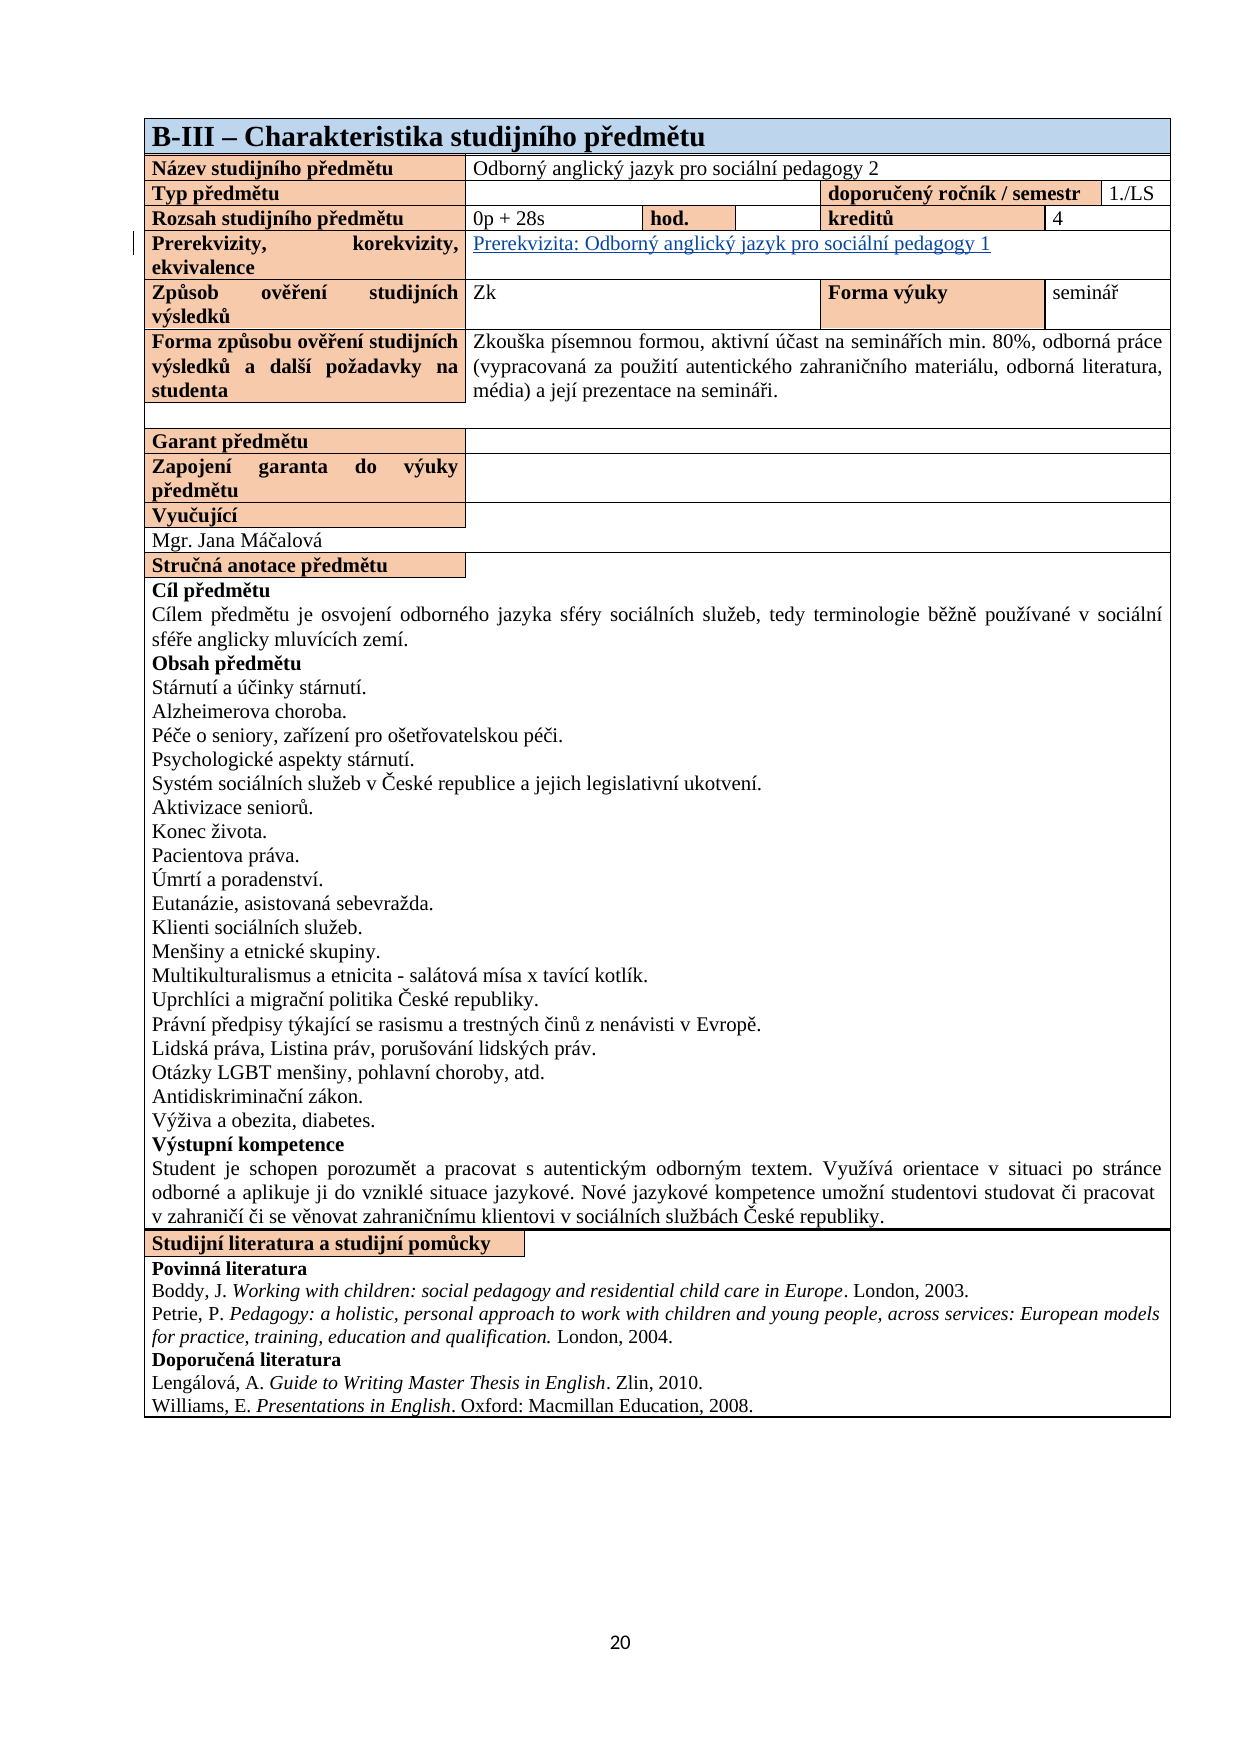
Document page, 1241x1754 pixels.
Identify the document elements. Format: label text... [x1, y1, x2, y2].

table_cell Stručná anotace předmětu [145, 553, 465, 577]
table_cell Název studijního předmětu [145, 156, 465, 180]
table_cell [736, 206, 820, 230]
table_cell Vyučující [145, 503, 465, 527]
table_cell Zapojení garanta do výuky předmětu [145, 454, 465, 502]
table_cell Typ předmětu [145, 181, 465, 205]
table_cell [466, 553, 1170, 577]
table_cell 1./LS [1102, 181, 1170, 205]
table_cell doporučený ročník / semestr [821, 181, 1101, 205]
table_cell seminář [1046, 280, 1170, 328]
table_cell Rozsah studijního předmětu [145, 206, 465, 230]
table_cell Prerekvizity, korekvizity, ekvivalence [145, 231, 465, 279]
table_cell Cíl předmětu Cílem předmětu je osvojení odborného jazyka sféry sociálních služeb, tedy terminologie běžně používané v sociální sféře anglicky mluvících zemí. Obsah předmětu Stárnutí a účinky stárnutí. Alzheimerova choroba. Péče o seniory, zařízení pro ošetřovatelskou péči. Psychologické aspekty stárnutí. Systém sociálních služeb v České republice a jejich legislativní ukotvení. Aktivizace seniorů. Konec života. Pacientova práva. Úmrtí a poradenství. Eutanázie, asistovaná sebevražda. Klienti sociálních služeb. Menšiny a etnické skupiny. Multikulturalismus a etnicita - salátová mísa x tavící kotlík. Uprchlíci a migrační politika České republiky. Právní předpisy týkající se rasismu a trestných činů z nenávisti v Evropě. Lidská práva, Listina práv, porušování lidských práv. Otázky LGBT menšiny, pohlavní choroby, atd. Antidiskriminační zákon. Výživa a obezita, diabetes. Výstupní kompetence Student je schopen porozumět a pracovat s autentickým odborným textem. Využívá orientace v situaci po stránce odborné a aplikuje ji do vzniklé situace jazykové. Nové jazykové kompetence umožní studentovi studovat či pracovat v zahraničí či se věnovat zahraničnímu klientovi v sociálních službách České republiky. [145, 577, 1170, 1228]
table_cell kreditů [821, 206, 1044, 230]
table_cell [145, 402, 1170, 428]
table_cell Způsob ověření studijních výsledků [145, 280, 465, 328]
table_cell [466, 429, 1170, 453]
table_cell [466, 503, 1170, 527]
table_cell Forma výuky [821, 280, 1044, 328]
table_cell [525, 1231, 1170, 1256]
table_cell [466, 454, 1170, 502]
table_cell [466, 181, 820, 205]
table_cell Povinná literatura Boddy, J. Working with children: social pedagogy and residential child care in Europe. London, 2003. Petrie, P. Pedagogy: a holistic, personal approach to work with children and young people, across services: European models for practice, training, education and qualification. London, 2004. Doporučená literatura Lengálová, A. Guide to Writing Master Thesis in English. Zlin, 2010. Williams, E. Presentations in English. Oxford: Macmillan Education, 2008. [145, 1256, 1170, 1416]
table_cell Studijní literatura a studijní pomůcky [145, 1231, 524, 1256]
table_cell Zkouška písemnou formou, aktivní účast na seminářích min. 80%, odborná práce (vypracovaná za použití autentického zahraničního materiálu, odborná literatura, média) a její prezentace na semináři. [466, 330, 1170, 402]
table_cell Garant předmětu [145, 429, 465, 453]
table_cell Mgr. Jana Máčalová [145, 527, 1170, 552]
table_header B-III – Charakteristika studijního předmětu [145, 119, 1170, 153]
table_cell hod. [643, 206, 735, 230]
table_cell Odborný anglický jazyk pro sociální pedagogy 2 [466, 156, 1170, 180]
table_cell 4 [1046, 206, 1170, 230]
table_cell Zk [466, 280, 820, 328]
table_cell Forma způsobu ověření studijních výsledků a další požadavky na studenta [145, 330, 465, 402]
table_cell [466, 231, 1170, 279]
table_cell 0p + 28s [466, 206, 642, 230]
